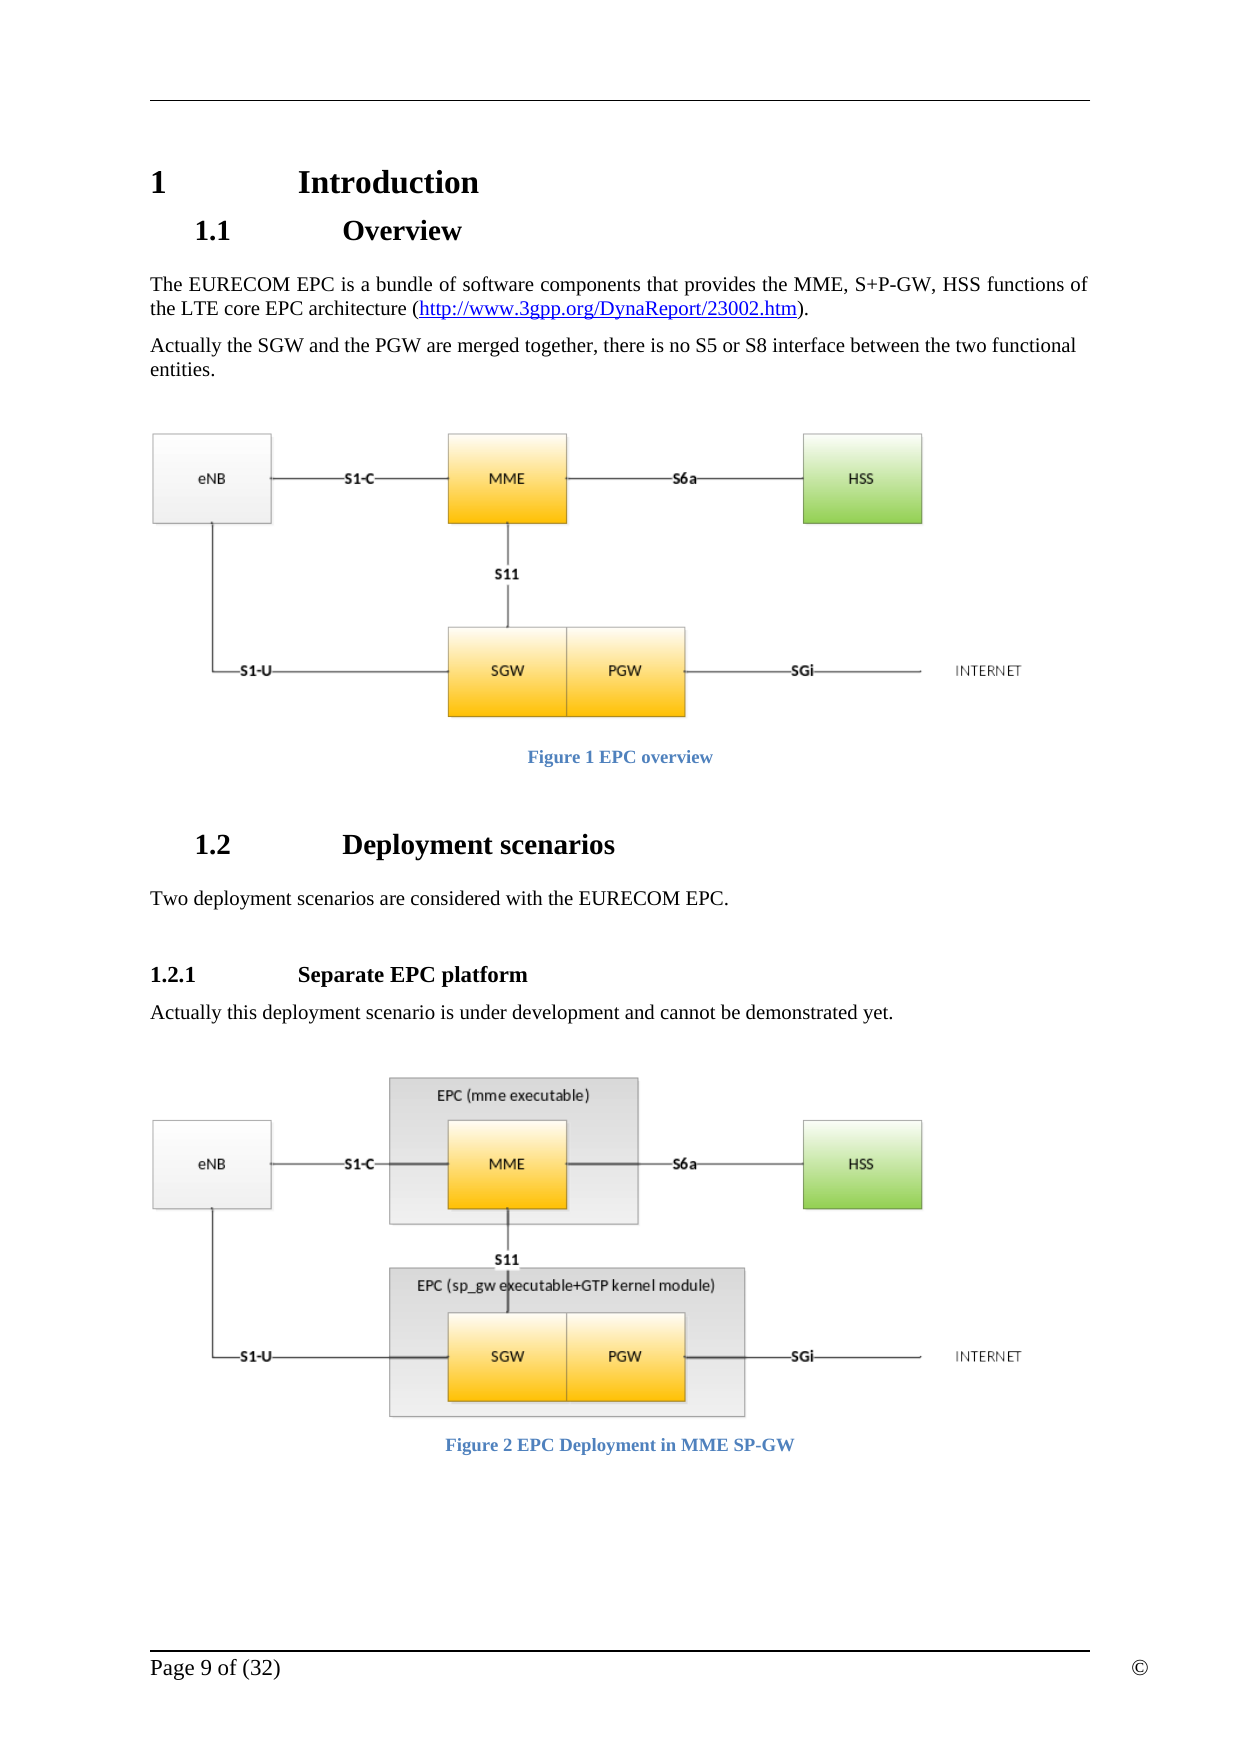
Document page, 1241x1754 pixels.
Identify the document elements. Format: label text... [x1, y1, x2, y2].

subtitle Introduction [150, 162, 1090, 201]
subtitle Separate EPC platform [150, 961, 1090, 988]
text Two deployment scenarios are considered with the EURECOM EPC. [150, 886, 1090, 910]
subtitle Deployment scenarios [194, 827, 1090, 861]
text Actually the SGW and the PGW are merged together, there is no S5 or S8 interface between the two functional entities. [150, 332, 1090, 381]
text Figure 2 EPC Deployment in MME SP-GW [150, 1434, 1090, 1456]
text The EURECOM EPC is a bundle of software components that provides the MME, S+P-GW, HSS functions of the LTE core EPC architecture (http://www.3gpp.org/DynaReport/23002.htm). [150, 272, 1090, 320]
subtitle Overview [194, 213, 1090, 247]
text Actually this deployment scenario is under development and cannot be demonstrated yet. [150, 1000, 1090, 1024]
text Figure 1 EPC overview [150, 746, 1090, 768]
